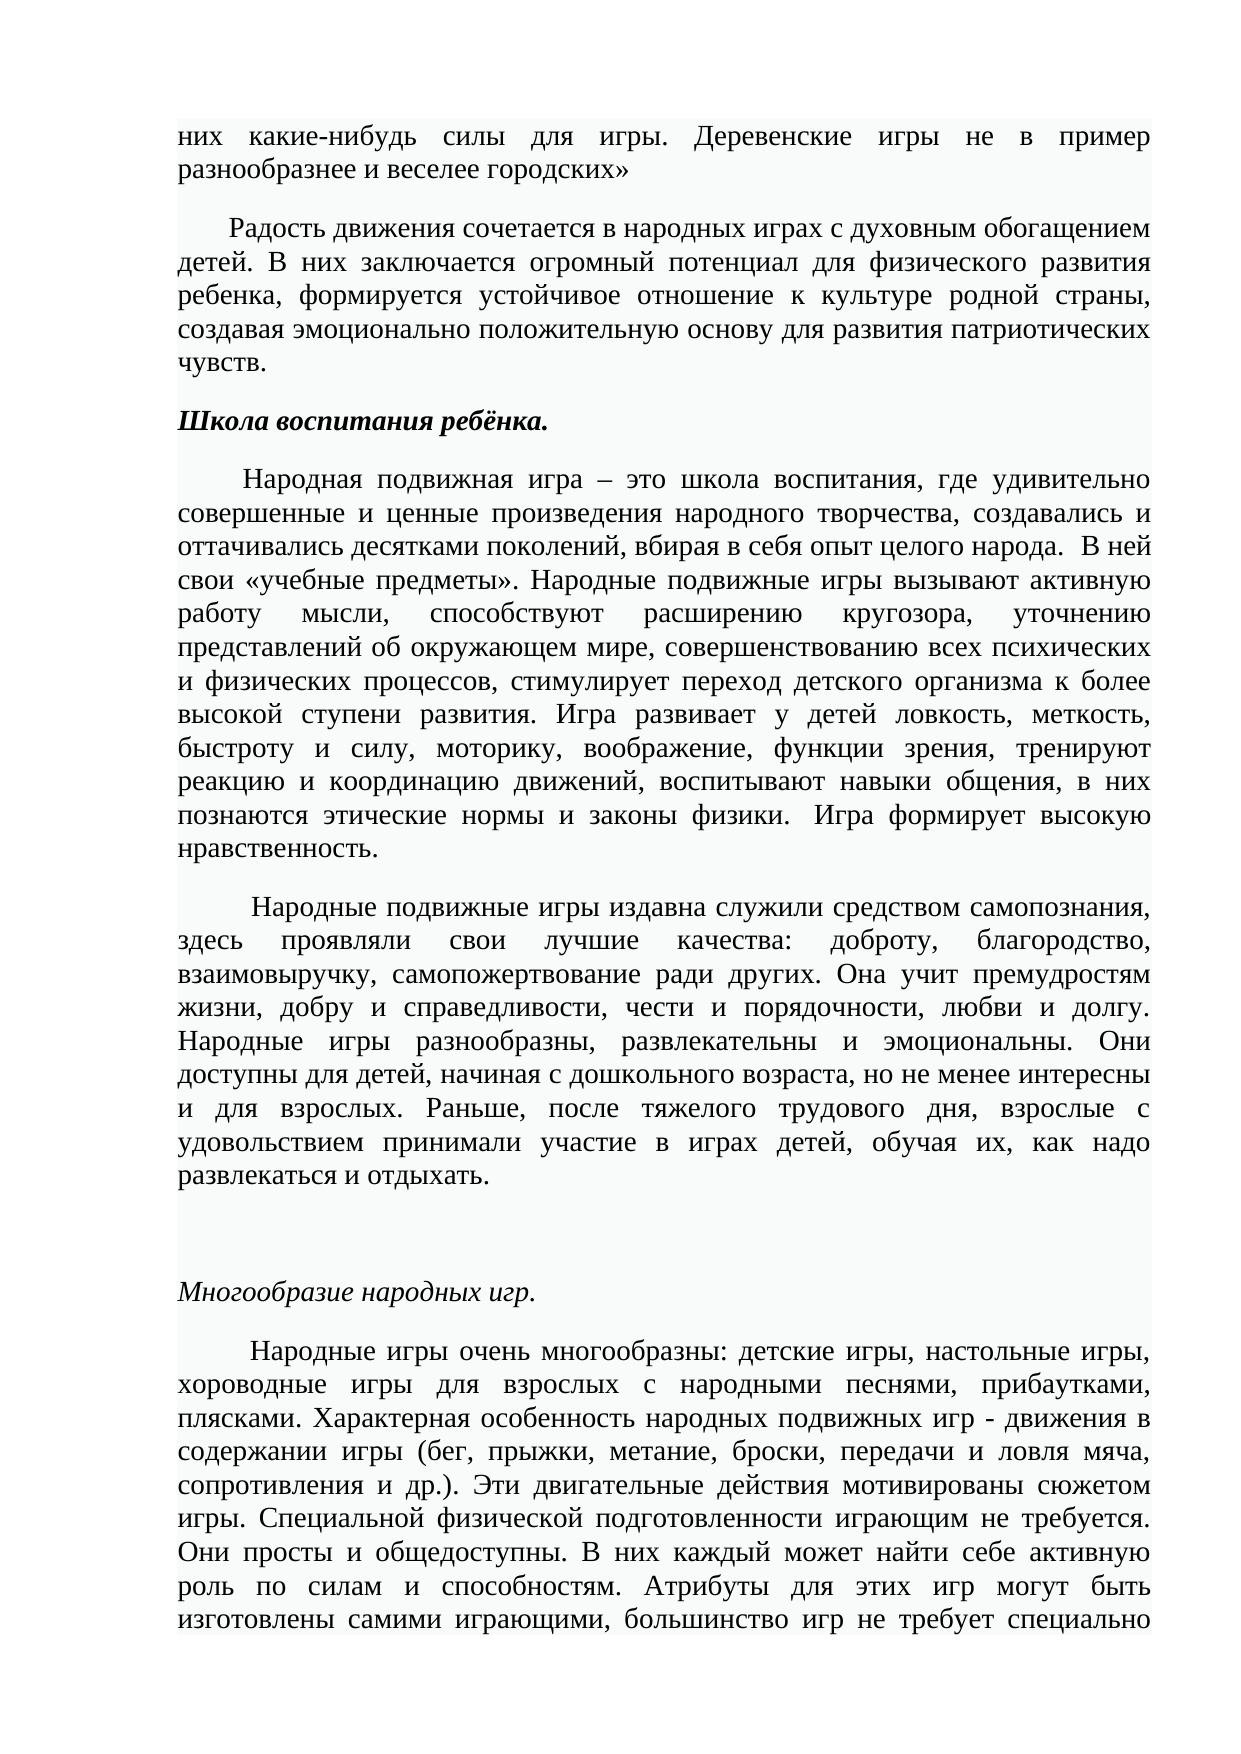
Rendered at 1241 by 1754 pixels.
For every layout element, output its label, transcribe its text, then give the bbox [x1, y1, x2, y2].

text Многообразие народных игр. [177, 1274, 1152, 1308]
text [177, 118, 1152, 185]
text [177, 1333, 1152, 1635]
text Радость движения сочетается в народных играх с духовным обогащением детей. В них заключается огромный потенциал для физического развития ребенка, формируется устойчивое отношение к культуре родной страны, создавая эмоционально положительную основу для развития патриотических чувств. [177, 210, 1152, 378]
text Народные подвижные игры издавна служили средством самопознания, здесь проявляли свои лучшие качества: доброту, благородство, взаимовыручку, самопожертвование ради других. Она учит премудростям жизни, добру и справедливости, чести и порядочности, любви и долгу. Народные игры разнообразны, развлекательны и эмоциональны. Они доступны для детей, начиная с дошкольного возраста, но не менее интересны и для взрослых. Раньше, после тяжелого трудового дня, взрослые с удовольствием принимали участие в играх детей, обучая их, как надо развлекаться и отдыхать. [177, 889, 1152, 1191]
text Народная подвижная игра – это школа воспитания, где удивительно совершенные и ценные произведения народного творчества, создавались и оттачивались десятками поколений, вбирая в себя опыт целого народа. В ней свои «учебные предметы». Народные подвижные игры вызывают активную работу мысли, способствуют расширению кругозора, уточнению представлений об окружающем мире, совершенствованию всех психических и физических процессов, стимулирует переход детского организма к более высокой ступени развития. Игра развивает у детей ловкость, меткость, быстроту и силу, моторику, воображение, функции зрения, тренируют реакцию и координацию движений, воспитывают навыки общения, в них познаются этические нормы и законы физики. Игра формирует высокую нравственность. [177, 461, 1152, 864]
text Школа воспитания ребёнка. [177, 403, 1152, 436]
